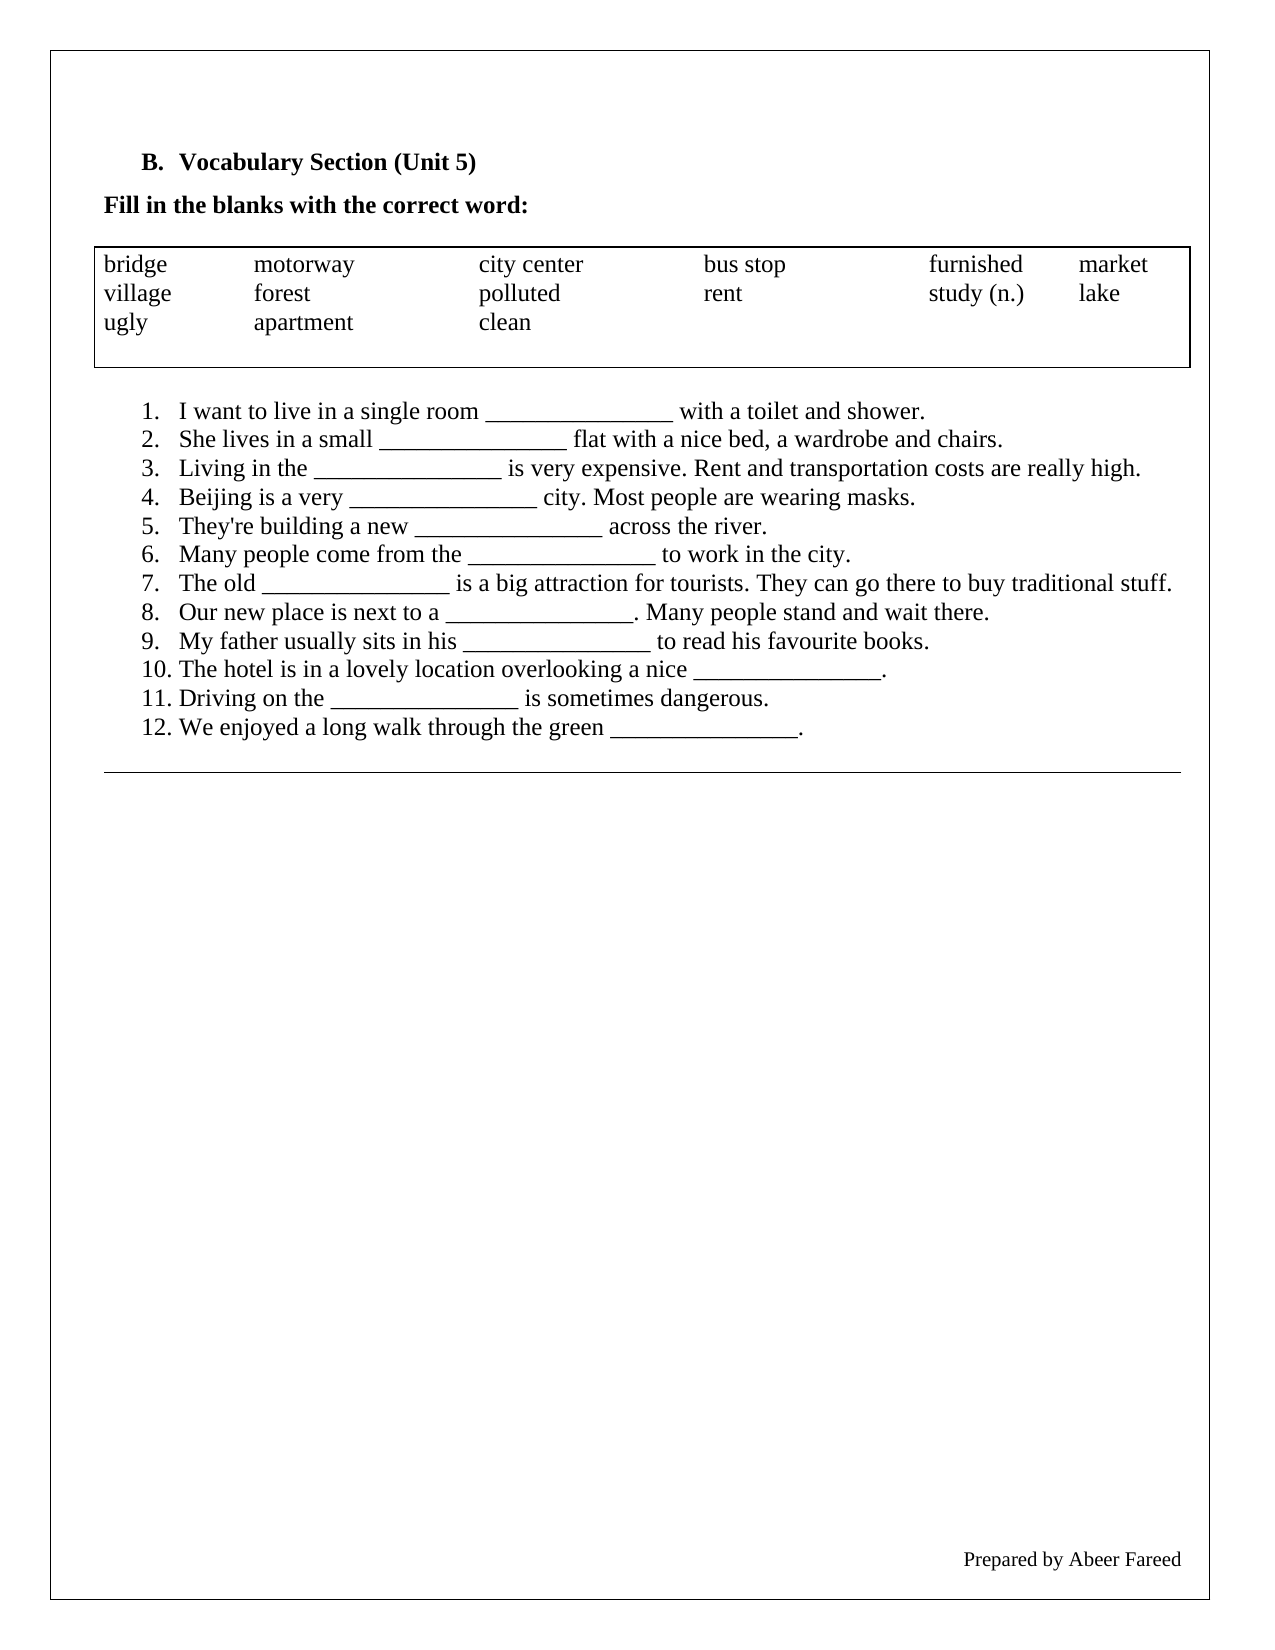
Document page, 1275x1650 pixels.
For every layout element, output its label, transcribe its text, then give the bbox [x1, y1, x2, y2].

text 8. Our new place is next to a _______________. Many people stand and wait there. [103, 597, 1181, 626]
list Fill in the blanks with the correct word: [103, 190, 1181, 218]
list bridge motorway city center bus stop furnished market [95, 248, 1189, 278]
list She lives in a small _______________ flat with a nice bed, a wardrobe and chairs. [141, 424, 1181, 453]
list The hotel is in a lovely location overlooking a nice _______________. [141, 654, 1181, 683]
list Vocabulary Section (Unit 5) [141, 147, 1181, 175]
list We enjoyed a long walk through the green _______________. [141, 712, 1181, 741]
list Living in the _______________ is very expensive. Rent and transportation costs are really high. [141, 453, 1181, 482]
list Beijing is a very _______________ city. Most people are wearing masks. [141, 482, 1181, 511]
list village forest polluted rent study (n.) lake [103, 278, 1181, 307]
list The old _______________ is a big attraction for tourists. They can go there to buy traditional stuff. [141, 568, 1181, 597]
list I want to live in a single room _______________ with a toilet and shower. [141, 396, 1181, 424]
list ugly apartment clean [103, 307, 1181, 336]
list Driving on the _______________ is sometimes dangerous. [141, 683, 1181, 712]
list Many people come from the _______________ to work in the city. [141, 539, 1181, 568]
list My father usually sits in his _______________ to read his favourite books. [141, 626, 1181, 654]
list They're building a new _______________ across the river. [141, 511, 1181, 539]
